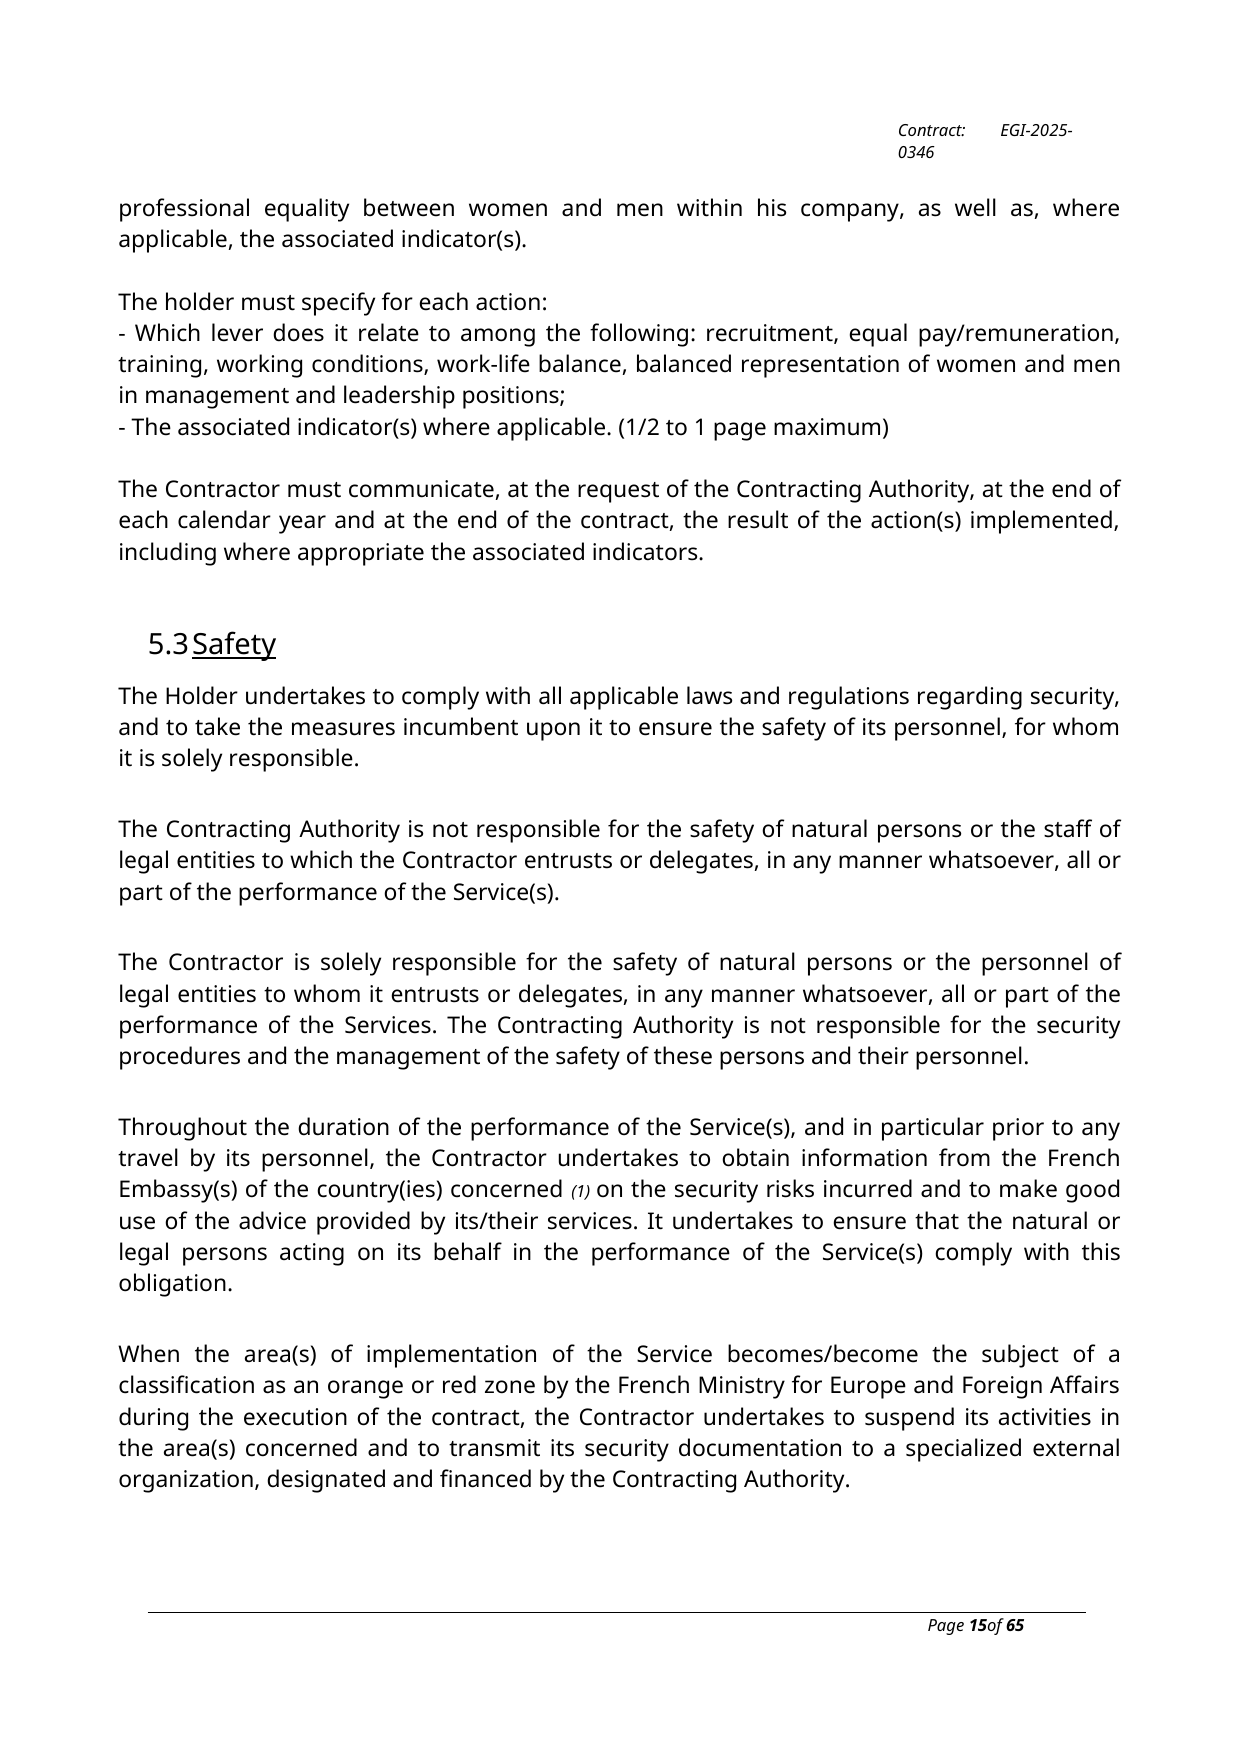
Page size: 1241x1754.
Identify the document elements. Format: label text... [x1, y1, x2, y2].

text The Holder undertakes to comply with all applicable laws and regulations regarding security, and to take the measures incumbent upon it to ensure the safety of its personnel, for whom it is solely responsible. [118, 679, 1122, 773]
text The Contractor is solely responsible for the safety of natural persons or the personnel of legal entities to whom it entrusts or delegates, in any manner whatsoever, all or part of the performance of the Services. The Contracting Authority is not responsible for the security procedures and the management of the safety of these persons and their personnel. [118, 946, 1122, 1071]
text - The associated indicator(s) where applicable. (1/2 to 1 page maximum) [118, 411, 1122, 442]
text The Contracting Authority is not responsible for the safety of natural persons or the staff of legal entities to which the Contractor entrusts or delegates, in any manner whatsoever, all or part of the performance of the Service(s). [118, 813, 1122, 907]
text Safety [148, 623, 1122, 663]
text The holder must specify for each action: [118, 286, 1122, 317]
text - Which lever does it relate to among the following: recruitment, equal pay/remuneration, training, working conditions, work-life balance, balanced representation of women and men in management and leadership positions; [118, 317, 1122, 411]
text The Contractor must communicate, at the request of the Contracting Authority, at the end of each calendar year and at the end of the contract, the result of the action(s) implemented, including where appropriate the associated indicators. [118, 473, 1122, 567]
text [118, 192, 1122, 254]
text When the area(s) of implementation of the Service becomes/become the subject of a classification as an orange or red zone by the French Ministry for Europe and Foreign Affairs during the execution of the contract, the Contractor undertakes to suspend its activities in the area(s) concerned and to transmit its security documentation to a specialized external organization, designated and financed by the Contracting Authority. [118, 1338, 1122, 1494]
text Throughout the duration of the performance of the Service(s), and in particular prior to any travel by its personnel, the Contractor undertakes to obtain information from the French Embassy(s) of the country(ies) concerned (1) on the security risks incurred and to make good use of the advice provided by its/their services. It undertakes to ensure that the natural or legal persons acting on its behalf in the performance of the Service(s) comply with this obligation. [118, 1111, 1122, 1298]
